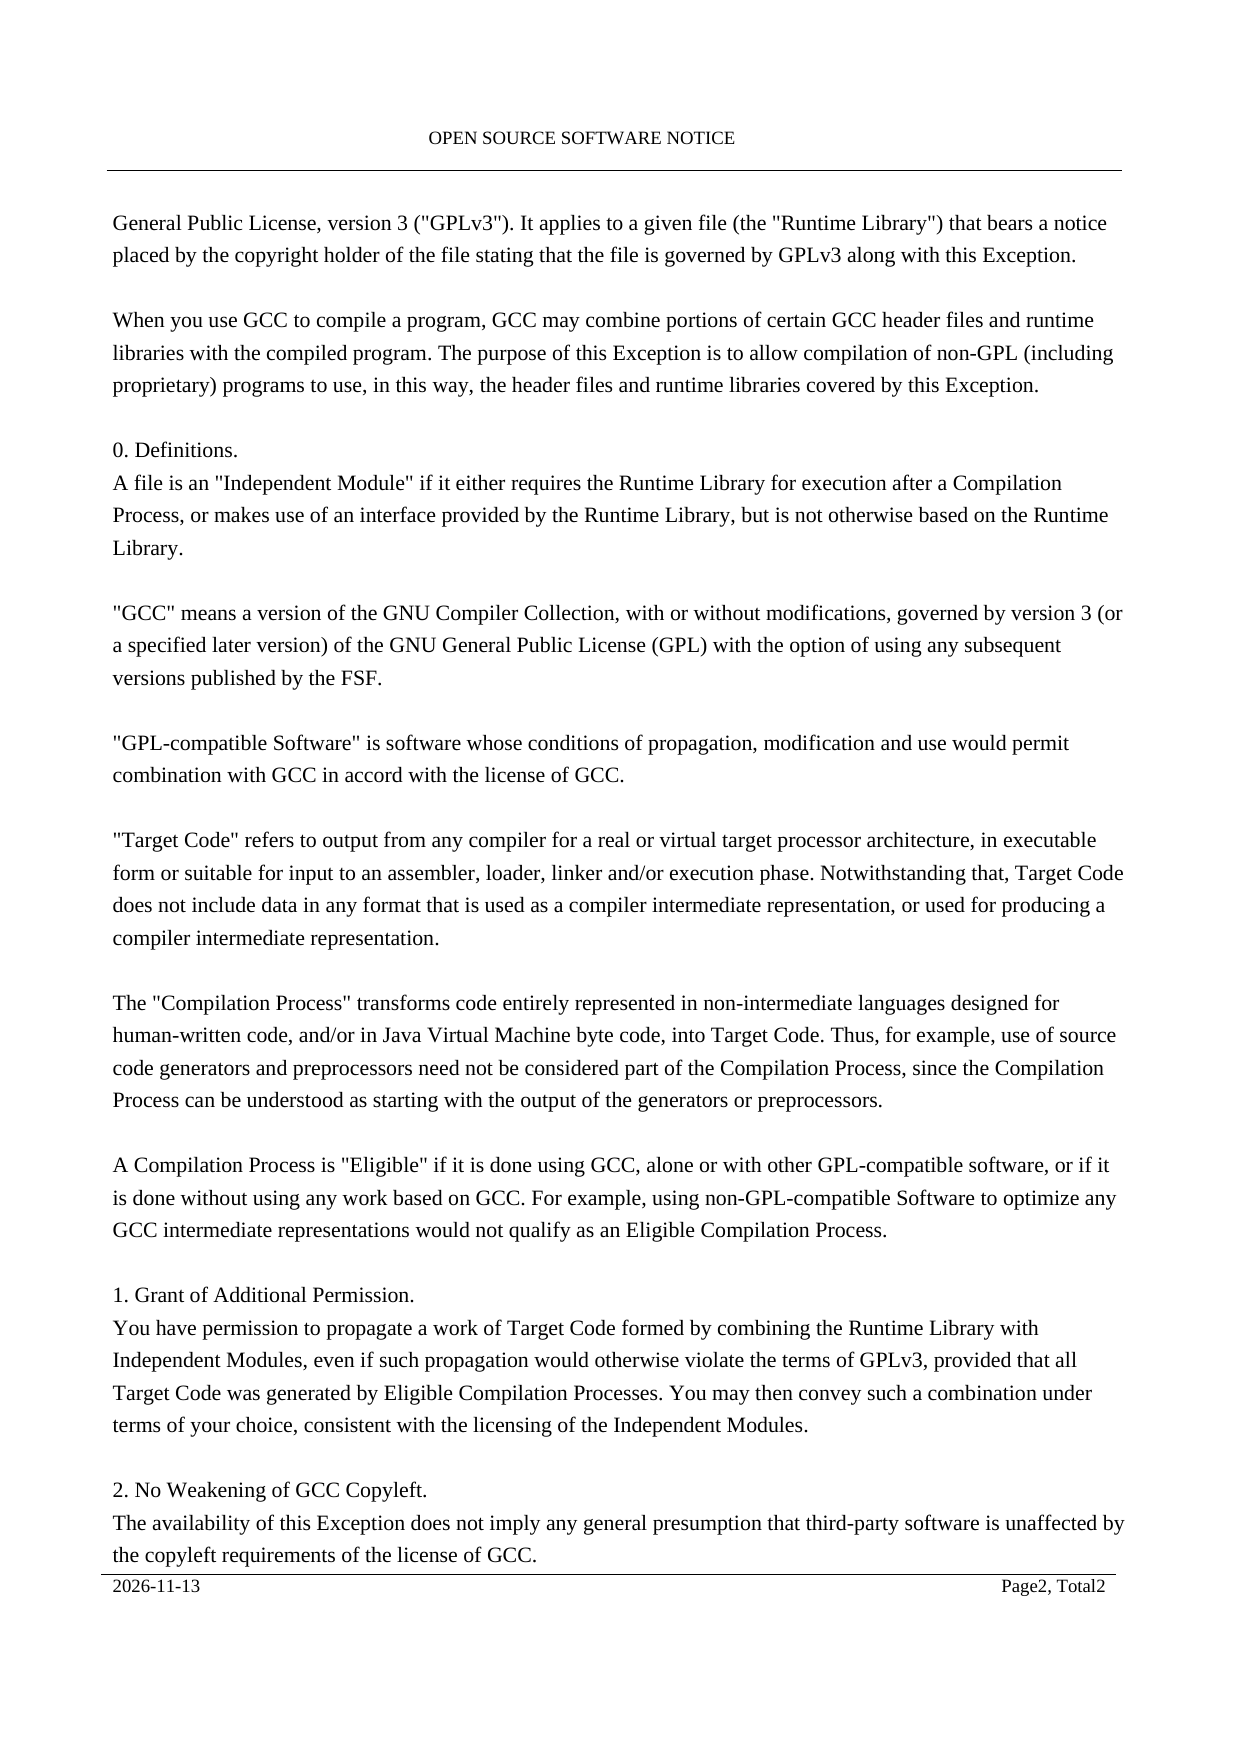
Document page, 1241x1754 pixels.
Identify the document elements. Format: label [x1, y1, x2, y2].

text [112, 206, 1128, 1571]
